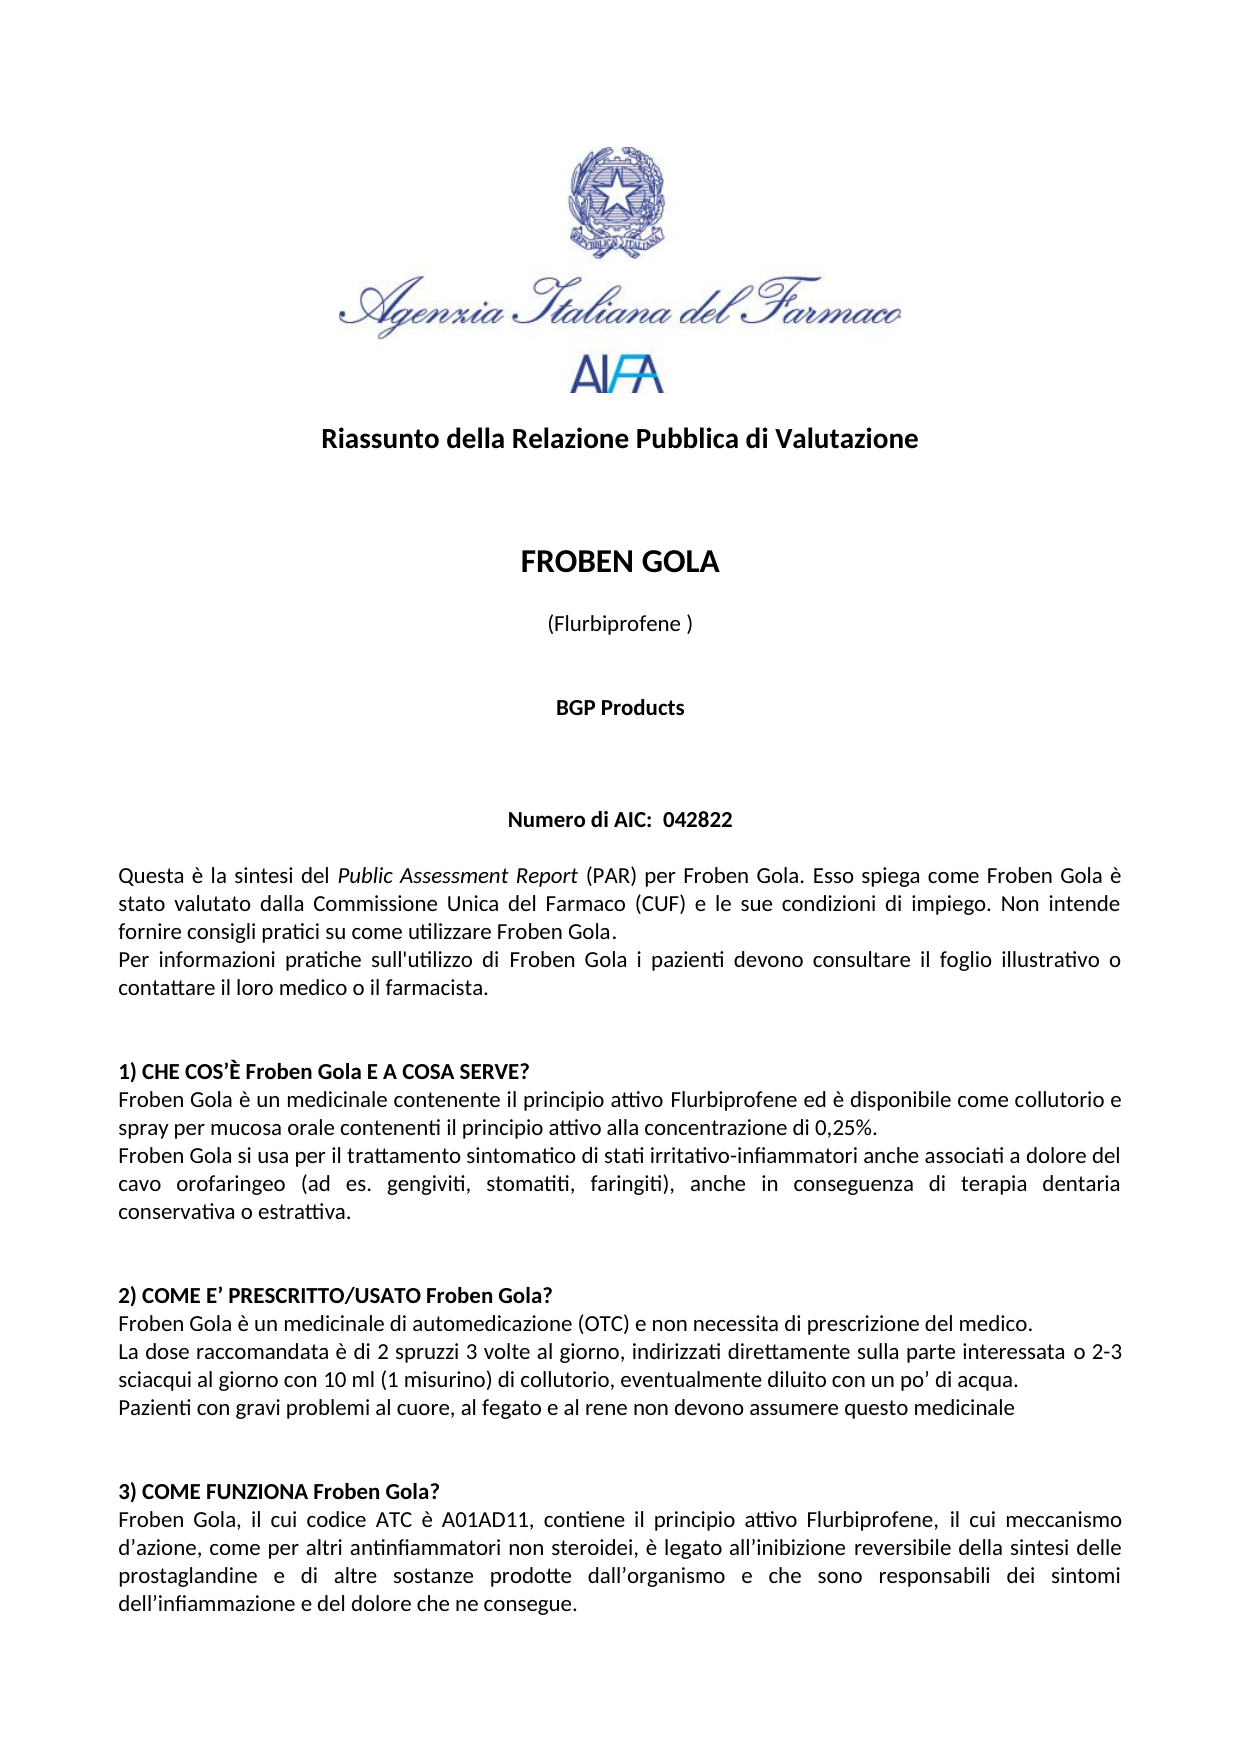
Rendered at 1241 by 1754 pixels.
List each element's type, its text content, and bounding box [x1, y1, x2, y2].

text Froben Gola, il cui codice ATC è A01AD11, contiene il principio attivo Flurbiprofene, il cui meccanismo d’azione, come per altri antinfiammatori non steroidei, è legato all’inibizione reversibile della sintesi delle prostaglandine e di altre sostanze prodotte dall’organismo e che sono responsabili dei sintomi dell’infiammazione e del dolore che ne consegue. [118, 1506, 1122, 1618]
text Riassunto della Relazione Pubblica di Valutazione [118, 420, 1122, 456]
text Froben Gola è un medicinale di automedicazione (OTC) e non necessita di prescrizione del medico. [118, 1309, 1122, 1337]
text Froben Gola è un medicinale contenente il principio attivo Flurbiprofene ed è disponibile come collutorio e spray per mucosa orale contenenti il principio attivo alla concentrazione di 0,25%. [118, 1085, 1122, 1141]
text BGP Products [118, 693, 1122, 721]
text La dose raccomandata è di 2 spruzzi 3 volte al giorno, indirizzati direttamente sulla parte interessata o 2-3 sciacqui al giorno con 10 ml (1 misurino) di collutorio, eventualmente diluito con un po’ di acqua. [118, 1337, 1122, 1393]
text 2) COME E’ PRESCRITTO/USATO Froben Gola? [118, 1281, 1122, 1309]
text Questa è la sintesi del Public Assessment Report (PAR) per Froben Gola. Esso spiega come Froben Gola è stato valutato dalla Commissione Unica del Farmaco (CUF) e le sue condizioni di impiego. Non intende fornire consigli pratici su come utilizzare Froben Gola. [118, 861, 1122, 945]
text Pazienti con gravi problemi al cuore, al fegato e al rene non devono assumere questo medicinale [118, 1393, 1122, 1421]
text 3) COME FUNZIONA Froben Gola? [118, 1477, 1122, 1506]
text 1) CHE COS’È Froben Gola E A COSA SERVE? [118, 1057, 1122, 1085]
text Numero di AIC: 042822 [118, 805, 1122, 833]
text Froben Gola si usa per il trattamento sintomatico di stati irritativo-infiammatori anche associati a dolore del cavo orofaringeo (ad es. gengiviti, stomatiti, faringiti), anche in conseguenza di terapia dentaria conservativa o estrattiva. [118, 1141, 1122, 1225]
text Per informazioni pratiche sull'utilizzo di Froben Gola i pazienti devono consultare il foglio illustrativo o contattare il loro medico o il farmacista. [118, 945, 1122, 1001]
text (Flurbiprofene ) [118, 609, 1122, 637]
text FROBEN GOLA [118, 540, 1122, 581]
